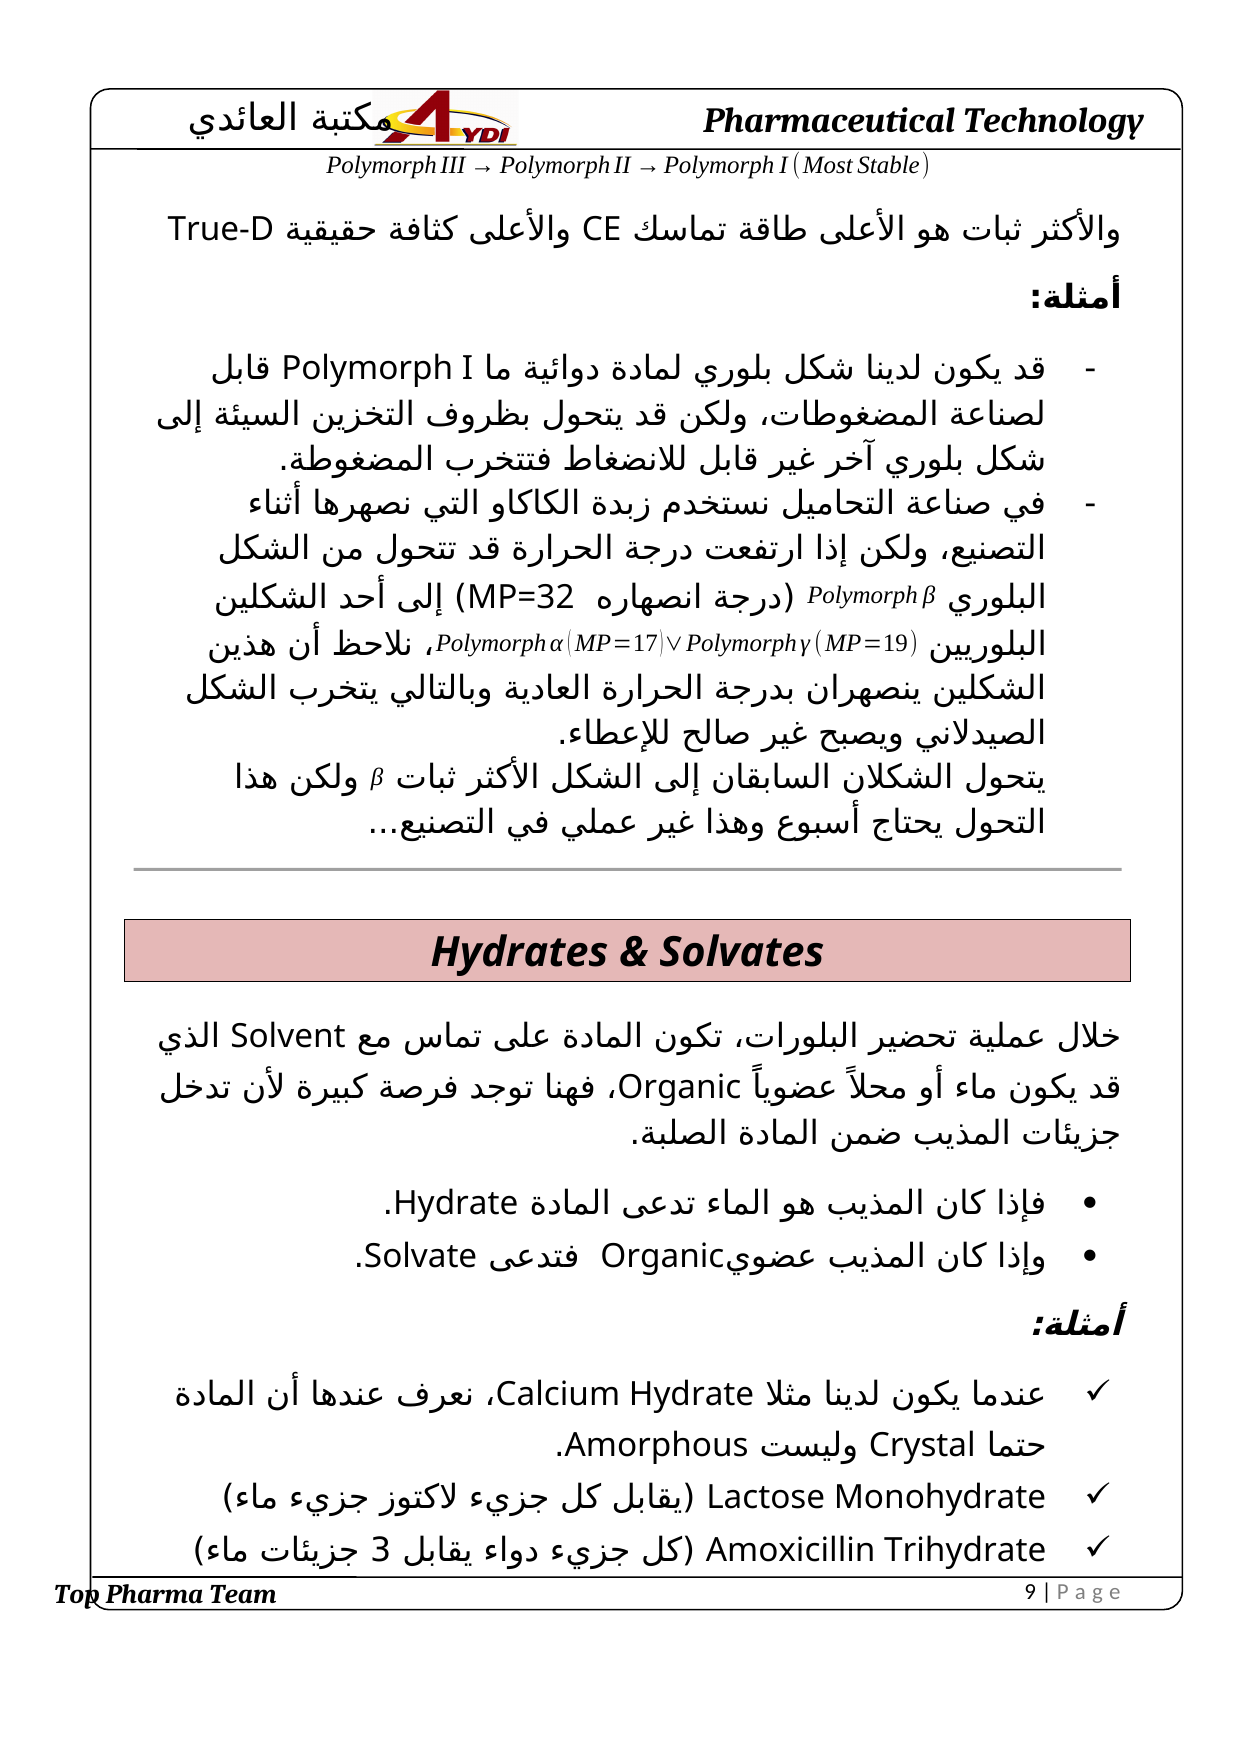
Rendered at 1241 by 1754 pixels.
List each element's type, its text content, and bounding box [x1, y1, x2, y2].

list في صناعة التحاميل نستخدم زبدة الكاكاو التي نصهرها أثناء التصنيع، ولكن إذا ارتفعت درجة الحرارة قد تتحول من الشكل البلوري (درجة انصهاره MP=32) إلى أحد الشكلين البلوريين ، نلاحظ أن هذين الشكلين ينصهران بدرجة الحرارة العادية وبالتالي يتخرب الشكل الصيدلاني ويصبح غير صالح للإعطاء. يتحول الشكلان السابقان إلى الشكل الأكثر ثبات ولكن هذا التحول يحتاج أسبوع وهذا غير عملي في التصنيع... [133, 484, 1084, 841]
text أمثلة: [133, 278, 1122, 317]
list قد يكون لدينا شكل بلوري لمادة دوائية ما Polymorph I قابل لصناعة المضغوطات، ولكن قد يتحول بظروف التخزين السيئة إلى شكل بلوري آخر غير قابل للانضغاط فتتخرب المضغوطة. [133, 343, 1084, 478]
text خلال عملية تحضير البلورات، تكون المادة على تماس مع Solvent الذي قد يكون ماء أو محلاً عضوياًَ Organic، فهنا توجد فرصة كبيرة لأن تدخل جزيئات المذيب ضمن المادة الصلبة. [133, 1011, 1122, 1153]
list عندما يكون لدينا مثلا Calcium Hydrate، نعرف عندها أن المادة حتما Crystal وليست Amorphous. [133, 1370, 1084, 1466]
list Amoxicillin Trihydrate (كل جزيء دواء يقابل 3 جزيئات ماء) [133, 1525, 1084, 1571]
list فإذا كان المذيب هو الماء تدعى المادة Hydrate. [133, 1179, 1084, 1224]
text والأكثر ثبات هو الأعلى طاقة تماسك CE والأعلى كثافة حقيقية True-D [133, 205, 1122, 250]
text Hydrates & Solvates [125, 920, 1130, 981]
text أمثلة: [133, 1304, 1122, 1343]
list وإذا كان المذيب عضويOrganic فتدعى Solvate. [133, 1231, 1084, 1277]
picture [372, 90, 519, 148]
list Lactose Monohydrate (يقابل كل جزيء لاكتوز جزيء ماء) [133, 1473, 1084, 1518]
